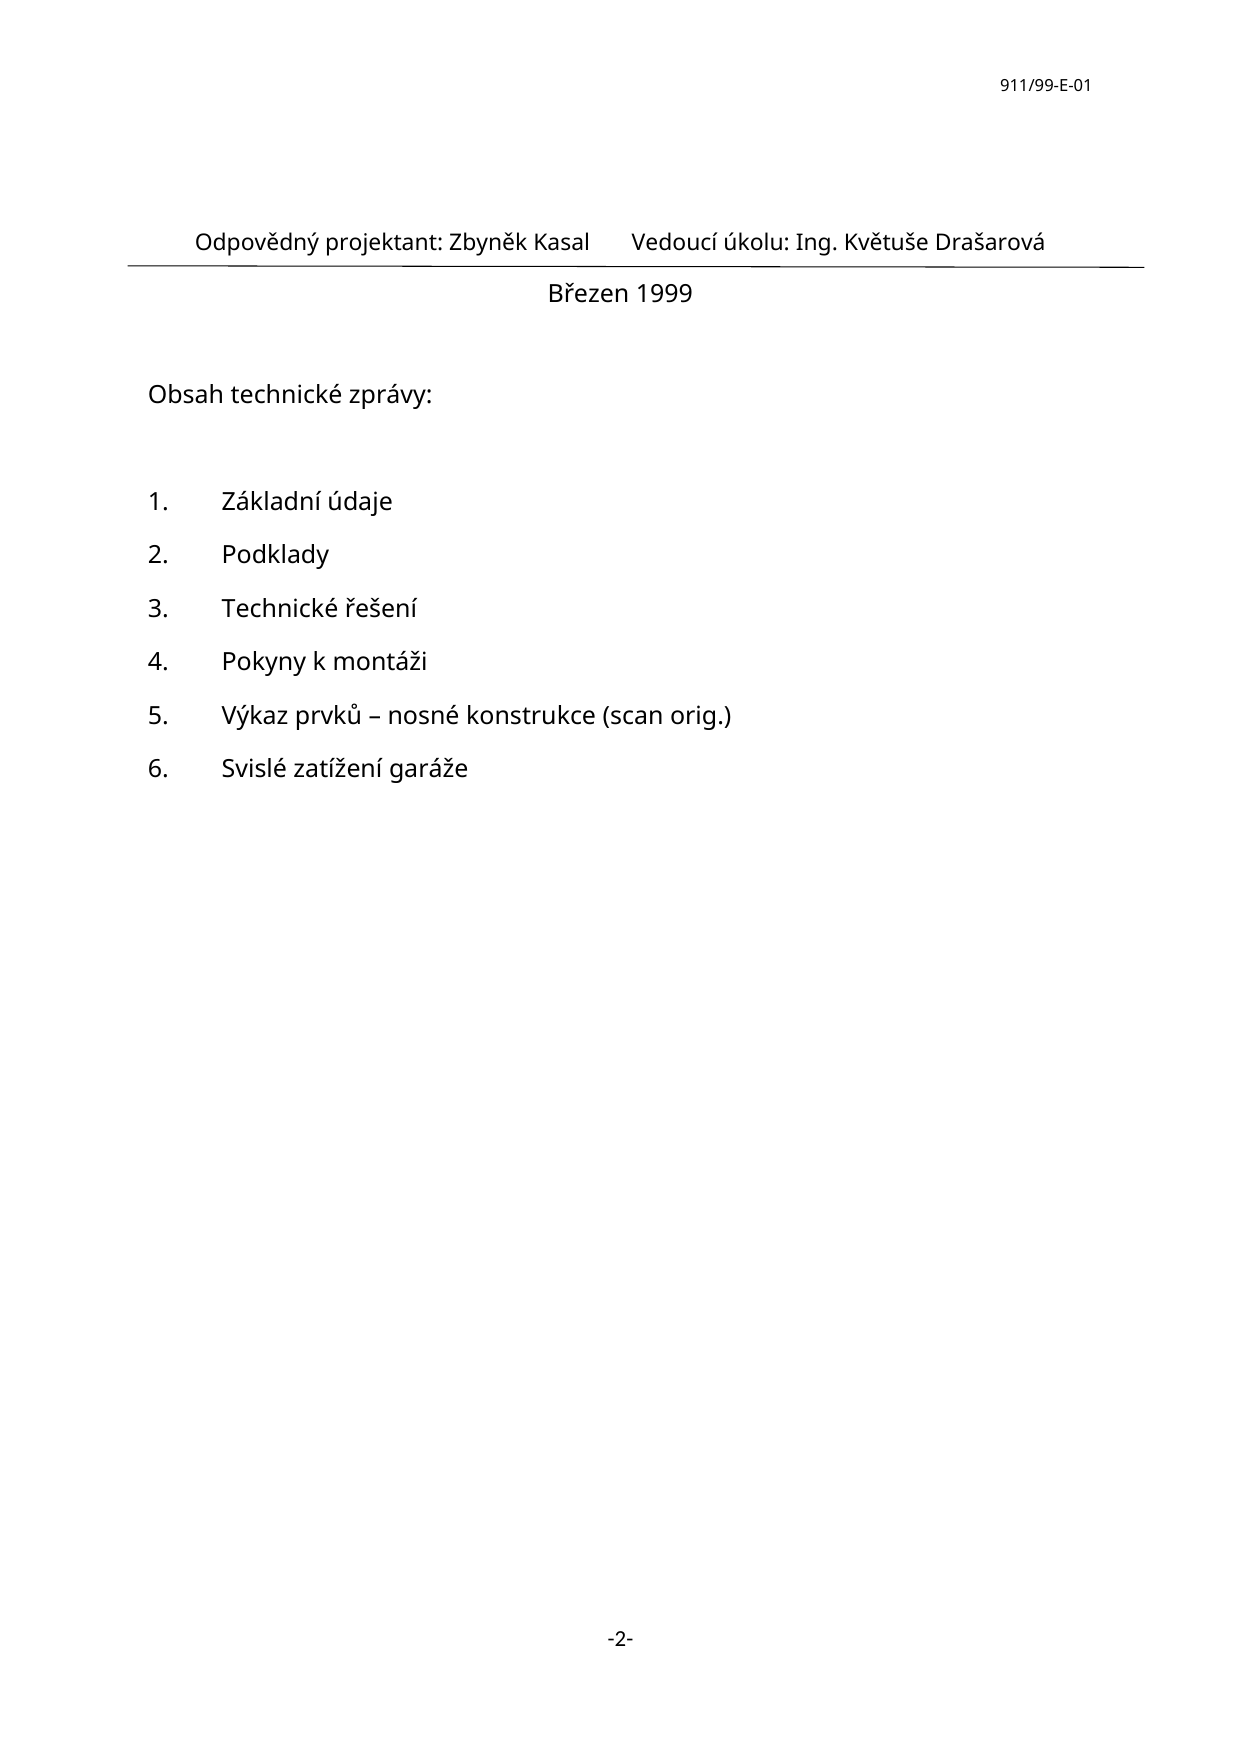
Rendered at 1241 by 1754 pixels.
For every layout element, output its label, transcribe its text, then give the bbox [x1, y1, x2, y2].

text 1. Základní údaje [148, 483, 1093, 518]
text 5. Výkaz prvků – nosné konstrukce (scan orig.) [148, 697, 1093, 731]
text 3. Technické řešení [148, 590, 1093, 624]
text Odpovědný projektant: Zbyněk Kasal Vedoucí úkolu: Ing. Květuše Drašarová [148, 226, 1093, 257]
text Březen 1999 [148, 276, 1093, 310]
text 2. Podklady [148, 537, 1093, 571]
text Obsah technické zprávy: [148, 377, 1093, 411]
text 6. Svislé zatížení garáže [148, 751, 1093, 785]
text 4. Pokyny k montáži [148, 644, 1093, 678]
